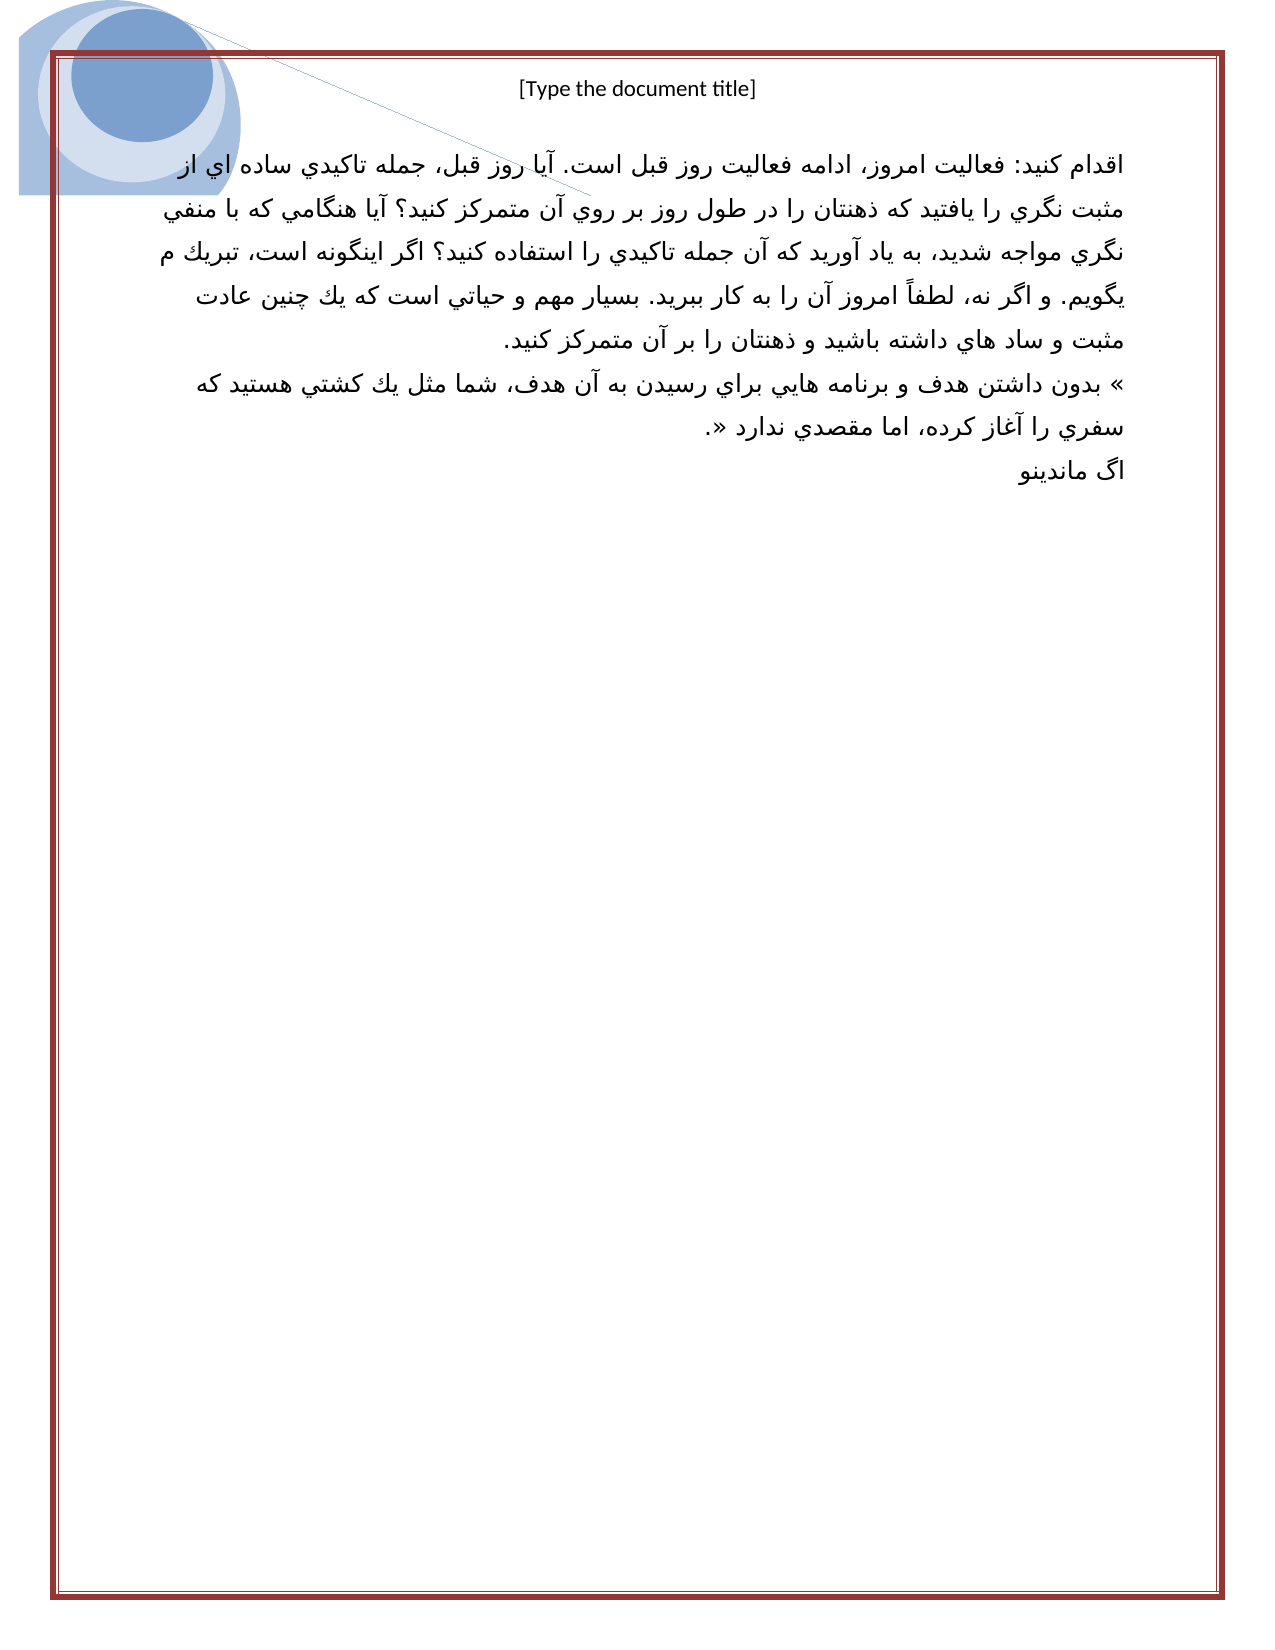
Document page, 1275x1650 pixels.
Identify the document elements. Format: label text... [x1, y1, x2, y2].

text اقدام كنيد: فعاليت امروز، ادامه فعاليت روز قبل است. آيا روز قبل، جمله تاكيدي ساده اي از مثبت نگري را يافتيد كه ذهنتان را در طول روز بر روي آن متمركز كنيد؟ آيا هنگامي كه با منفي نگري مواجه شديد، به ياد آوريد كه آن جمله تاكيدي را استفاده كنيد؟ اگر اينگونه است، تبريك م يگويم. و اگر نه، لطفاً امروز آن را به كار ببريد. بسيار مهم و حياتي است كه يك چنين عادت مثبت و ساد هاي داشته باشيد و ذهنتان را بر آن متمركز كنيد. [150, 150, 1125, 354]
text » بدون داشتن هدف و برنامه هايي براي رسيدن به آن هدف، شما مثل يك كشتي هستيد كه سفري را آغاز كرده، اما مقصدي ندارد «. [150, 369, 1125, 442]
text اگ ماندينو [150, 456, 1125, 485]
